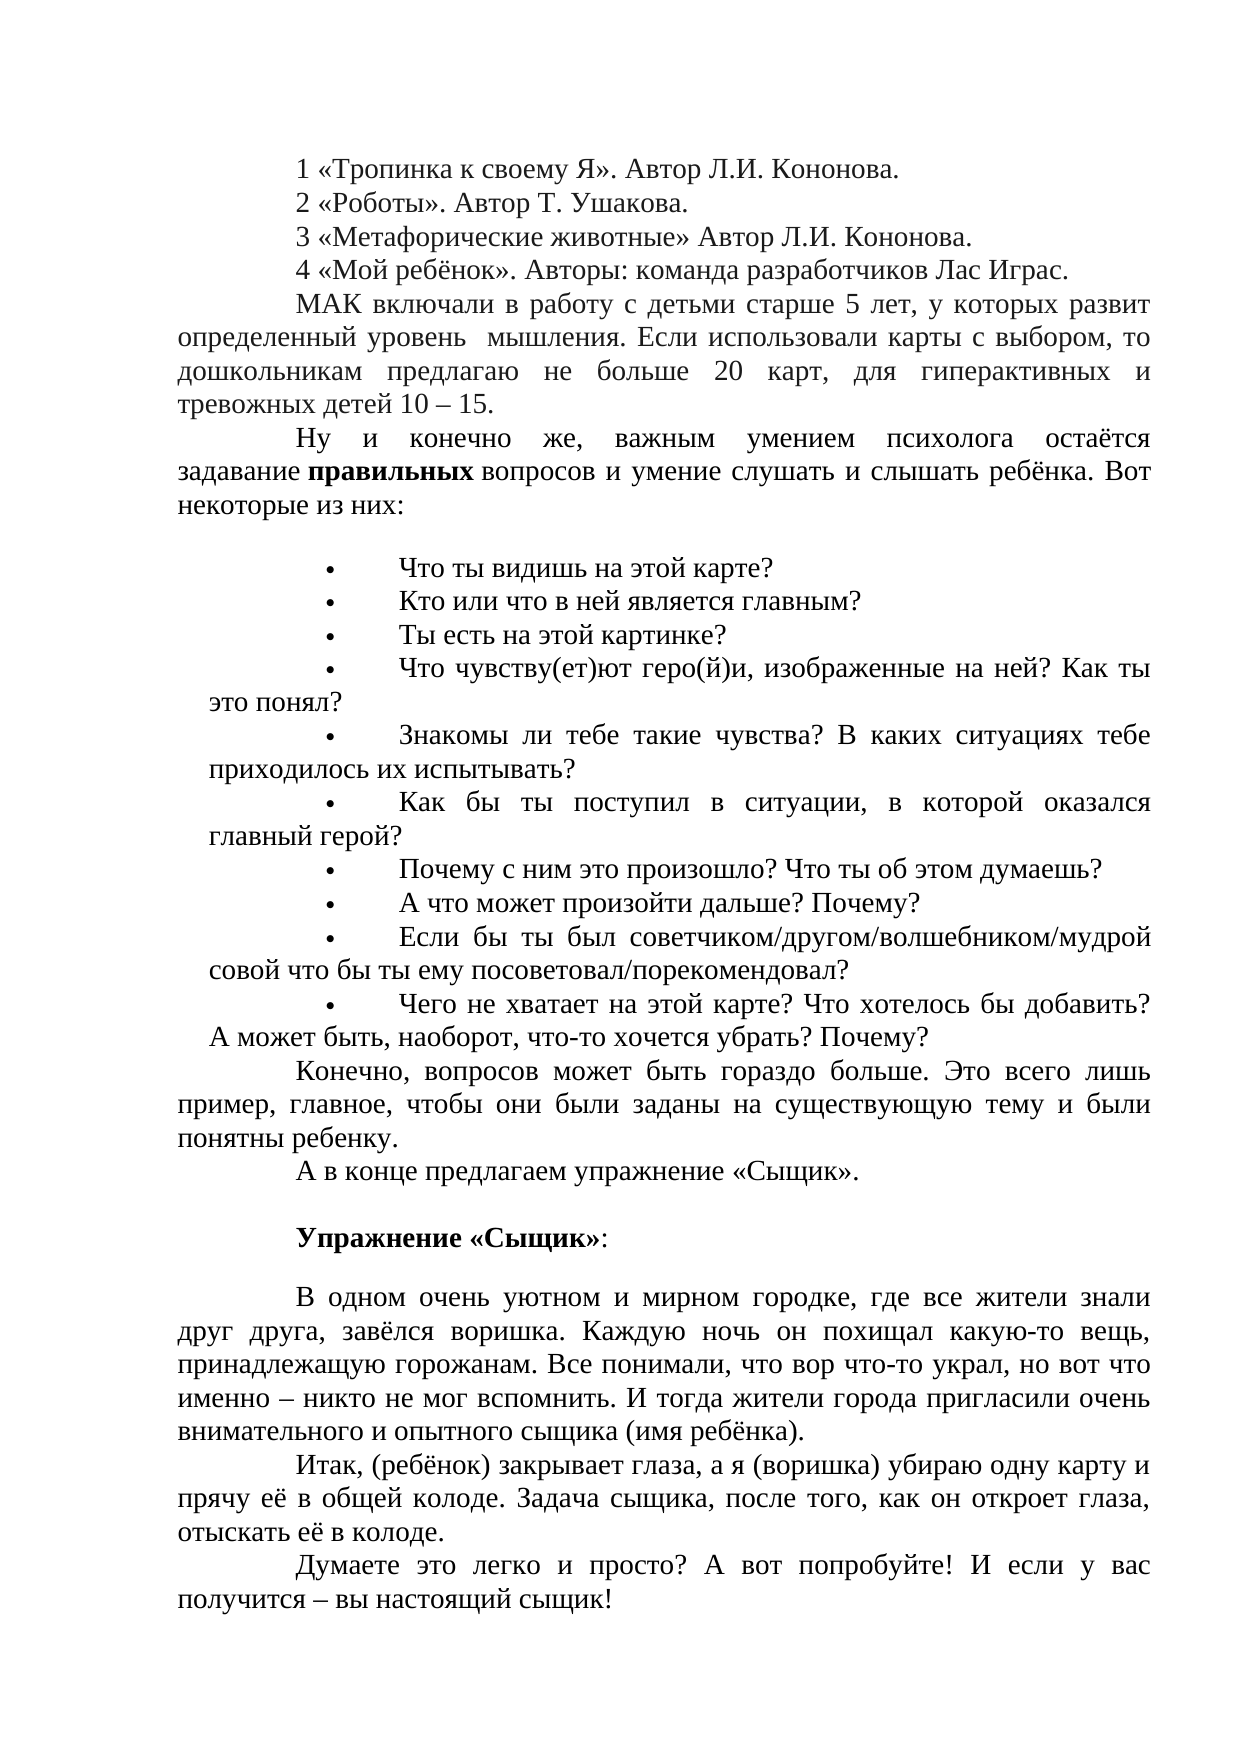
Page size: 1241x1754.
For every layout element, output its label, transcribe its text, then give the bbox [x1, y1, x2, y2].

list Знакомы ли тебе такие чувства? В каких ситуациях тебе приходилось их испытывать? [208, 717, 1152, 784]
text 1 «Тропинка к своему Я». Автор Л.И. Кононова. [177, 152, 1152, 185]
list Как бы ты поступил в ситуации, в которой оказался главный герой? [208, 784, 1152, 852]
list Ты есть на этой картинке? [208, 617, 1152, 650]
list Если бы ты был советчиком/другом/волшебником/мудрой совой что бы ты ему посоветовал/порекомендовал? [208, 919, 1152, 986]
list Чего не хватает на этой карте? Что хотелось бы добавить? А может быть, наоборот, что-то хочется убрать? Почему? [208, 986, 1152, 1053]
text 3 «Метафорические животные» Автор Л.И. Кононова. [177, 219, 1152, 252]
text Конечно, вопросов может быть гораздо больше. Это всего лишь пример, главное, чтобы они были заданы на существующую тему и были понятны ребенку. [177, 1053, 1152, 1153]
text 4 «Мой ребёнок». Авторы: команда разработчиков Лас Играс. [177, 252, 1152, 286]
text В одном очень уютном и мирном городке, где все жители знали друг друга, завёлся воришка. Каждую ночь он похищал какую-то вещь, принадлежащую горожанам. Все понимали, что вор что-то украл, но вот что именно – никто не мог вспомнить. И тогда жители города пригласили очень внимательного и опытного сыщика (имя ребёнка). [177, 1279, 1152, 1447]
text Ну и конечно же, важным умением психолога остаётся задавание правильных вопросов и умение слушать и слышать ребёнка. Вот некоторые из них: [177, 420, 1152, 521]
text Упражнение «Сыщик»: [177, 1221, 1152, 1254]
text 2 «Роботы». Автор Т. Ушакова. [177, 185, 1152, 219]
list Кто или что в ней является главным? [208, 583, 1152, 617]
text А в конце предлагаем упражнение «Сыщик». [177, 1153, 1152, 1187]
list А что может произойти дальше? Почему? [208, 885, 1152, 919]
text Итак, (ребёнок) закрывает глаза, а я (воришка) убираю одну карту и прячу её в общей колоде. Задача сыщика, после того, как он откроет глаза, отыскать её в колоде. [177, 1447, 1152, 1547]
text Думаете это легко и просто? А вот попробуйте! И если у вас получится – вы настоящий сыщик! [177, 1547, 1152, 1614]
list Почему с ним это произошло? Что ты об этом думаешь? [208, 852, 1152, 885]
list Что ты видишь на этой карте? [208, 550, 1152, 583]
list Что чувству(ет)ют геро(й)и, изображенные на ней? Как ты это понял? [208, 650, 1152, 717]
text МАК включали в работу с детьми старше 5 лет, у которых развит определенный уровень мышления. Если использовали карты с выбором, то дошкольникам предлагаю не больше 20 карт, для гиперактивных и тревожных детей 10 – 15. [177, 286, 1152, 420]
